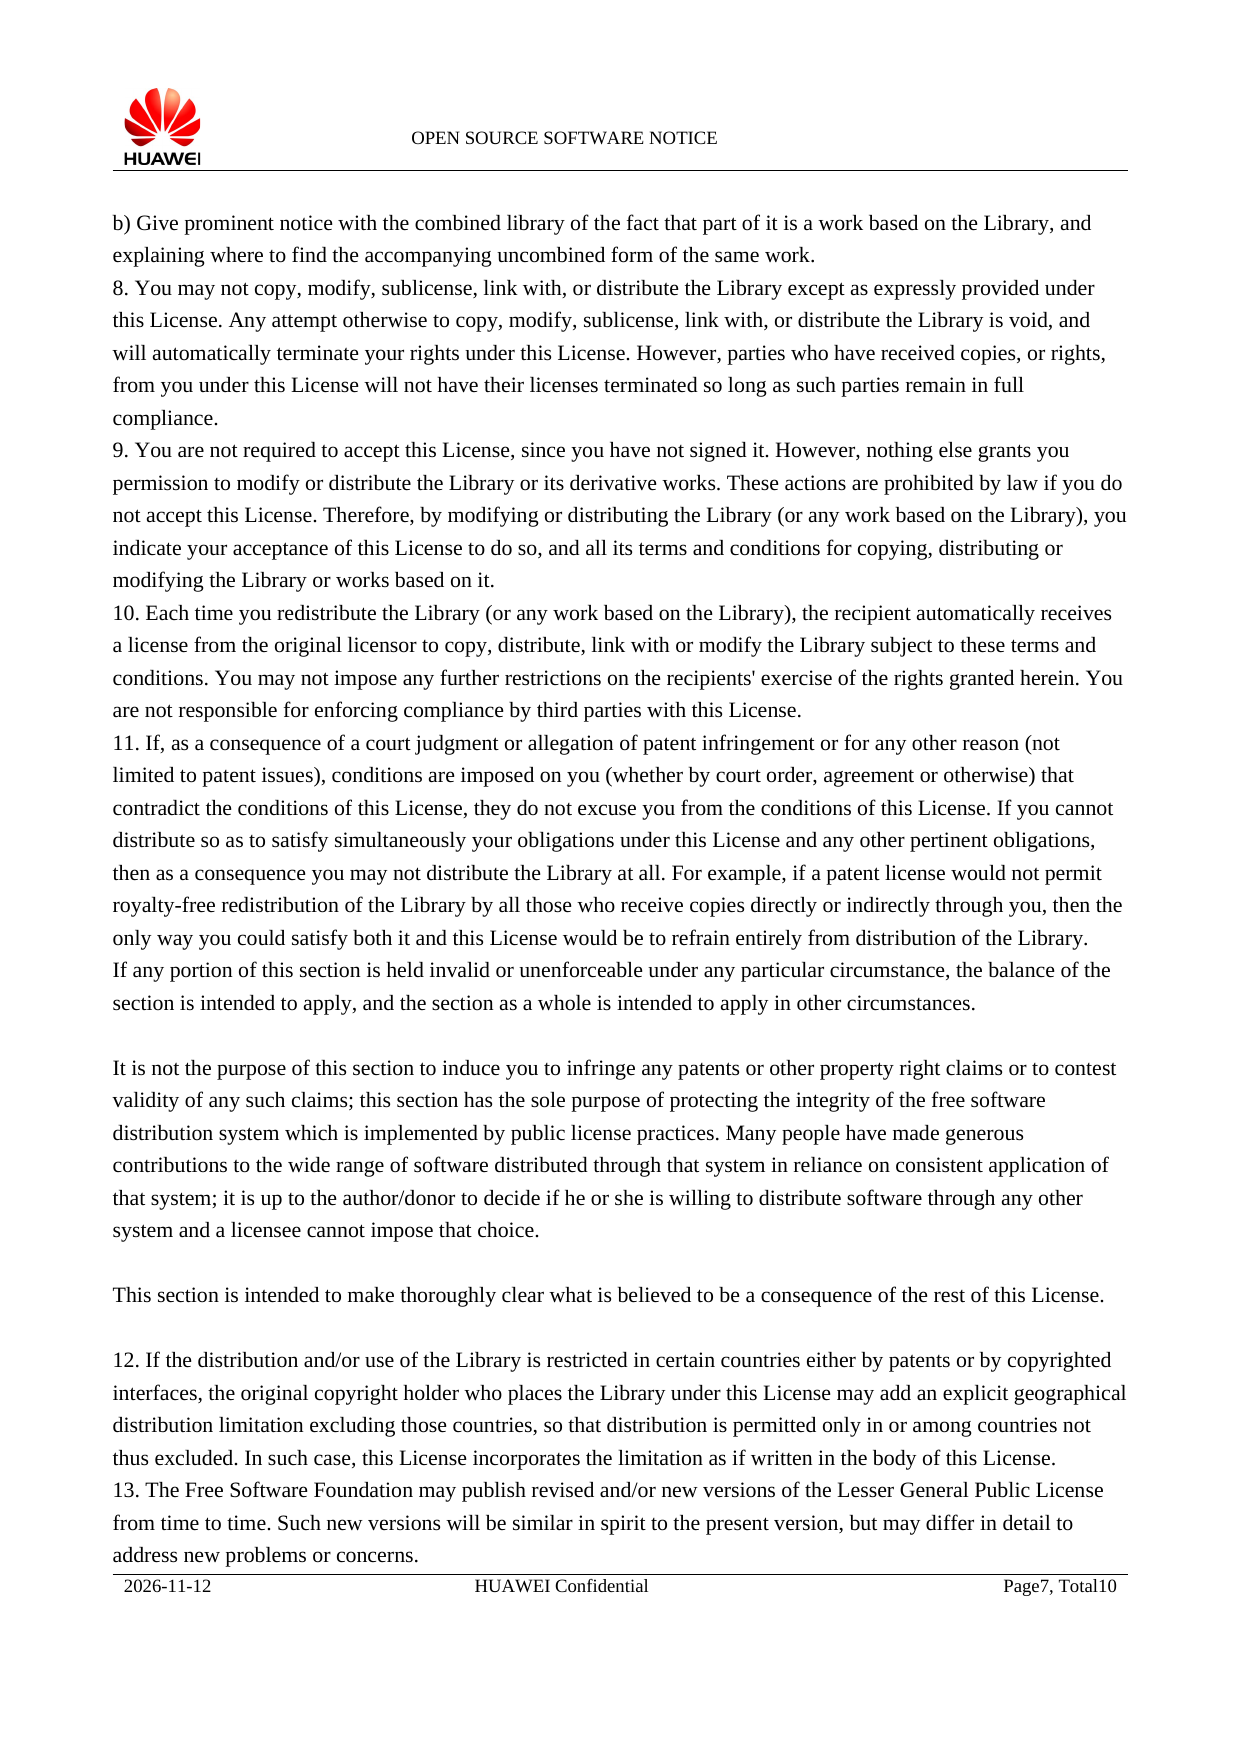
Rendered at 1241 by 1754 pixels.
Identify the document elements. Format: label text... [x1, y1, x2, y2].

text 11. If, as a consequence of a court judgment or allegation of patent infringement or for any other reason (not limited to patent issues), conditions are imposed on you (whether by court order, agreement or otherwise) that contradict the conditions of this License, they do not excuse you from the conditions of this License. If you cannot distribute so as to satisfy simultaneously your obligations under this License and any other pertinent obligations, then as a consequence you may not distribute the Library at all. For example, if a patent license would not permit royalty-free redistribution of the Library by all those who receive copies directly or indirectly through you, then the only way you could satisfy both it and this License would be to refrain entirely from distribution of the Library. [112, 726, 1128, 954]
text If any portion of this section is held invalid or unenforceable under any particular circumstance, the balance of the section is intended to apply, and the section as a whole is intended to apply in other circumstances. [112, 954, 1128, 1019]
text 9. You are not required to accept this License, since you have not signed it. However, nothing else grants you permission to modify or distribute the Library or its derivative works. These actions are prohibited by law if you do not accept this License. Therefore, by modifying or distributing the Library (or any work based on the Library), you indicate your acceptance of this License to do so, and all its terms and conditions for copying, distributing or modifying the Library or works based on it. [112, 434, 1128, 596]
text It is not the purpose of this section to induce you to infringe any patents or other property right claims or to contest validity of any such claims; this section has the sole purpose of protecting the integrity of the free software distribution system which is implemented by public license practices. Many people have made generous contributions to the wide range of software distributed through that system in reliance on consistent application of that system; it is up to the author/donor to decide if he or she is willing to distribute software through any other system and a licensee cannot impose that choice. [112, 1051, 1128, 1246]
text This section is intended to make thoroughly clear what is believed to be a consequence of the rest of this License. [112, 1279, 1128, 1311]
text 12. If the distribution and/or use of the Library is restricted in certain countries either by patents or by copyrighted interfaces, the original copyright holder who places the Library under this License may add an explicit geographical distribution limitation excluding those countries, so that distribution is permitted only in or among countries not thus excluded. In such case, this License incorporates the limitation as if written in the body of this License. [112, 1344, 1128, 1474]
text b) Give prominent notice with the combined library of the fact that part of it is a work based on the Library, and explaining where to find the accompanying uncombined form of the same work. [112, 206, 1128, 271]
picture [124, 88, 201, 165]
text 8. You may not copy, modify, sublicense, link with, or distribute the Library except as expressly provided under this License. Any attempt otherwise to copy, modify, sublicense, link with, or distribute the Library is void, and will automatically terminate your rights under this License. However, parties who have received copies, or rights, from you under this License will not have their licenses terminated so long as such parties remain in full compliance. [112, 271, 1128, 434]
text 10. Each time you redistribute the Library (or any work based on the Library), the recipient automatically receives a license from the original licensor to copy, distribute, link with or modify the Library subject to these terms and conditions. You may not impose any further restrictions on the recipients' exercise of the rights granted herein. You are not responsible for enforcing compliance by third parties with this License. [112, 596, 1128, 726]
text 13. The Free Software Foundation may publish revised and/or new versions of the Lesser General Public License from time to time. Such new versions will be similar in spirit to the present version, but may differ in detail to address new problems or concerns. [112, 1474, 1128, 1571]
